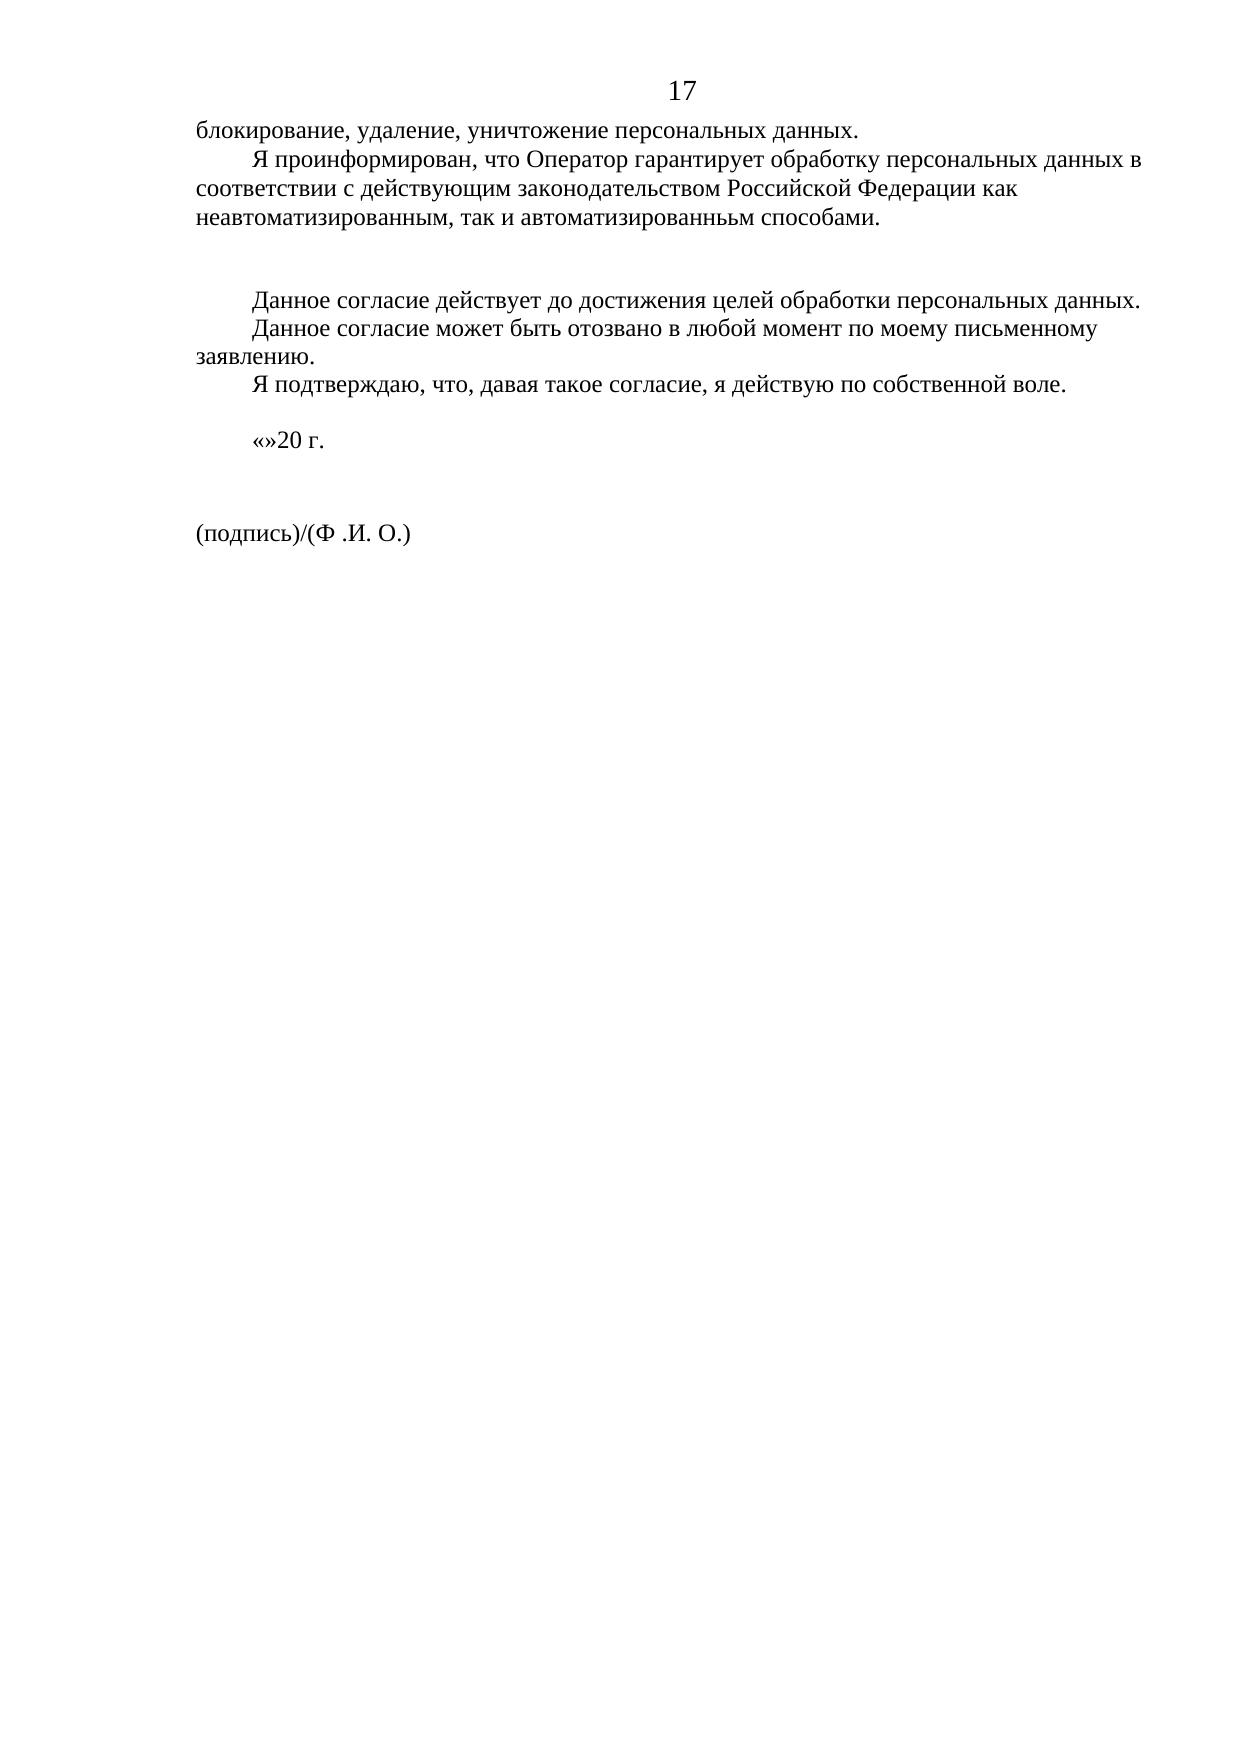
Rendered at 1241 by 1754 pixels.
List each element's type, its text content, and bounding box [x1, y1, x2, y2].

text Данное согласие действует до достижения целей обработки персональных данных. [168, 287, 1208, 314]
text Я проинформирован, что Оператор гарантирует обработку персональных данных в соответствии с действующим законодательством Российской Федерации как неавтоматизированным, так и автоматизированнььм способами. [196, 144, 1208, 230]
text (подпись)/(Ф .И. О.) [168, 518, 411, 547]
text Я подтверждаю, что, давая такое согласие, я действую по собственной воле. [168, 370, 1208, 398]
text блокирование, удаление, уничтожение персональных данных. [168, 115, 1208, 144]
text «»20 г. [168, 425, 1208, 454]
text 17 [667, 73, 697, 107]
text Данное согласие может быть отозвано в любой момент по моему письменному заявлению. [196, 314, 1208, 370]
